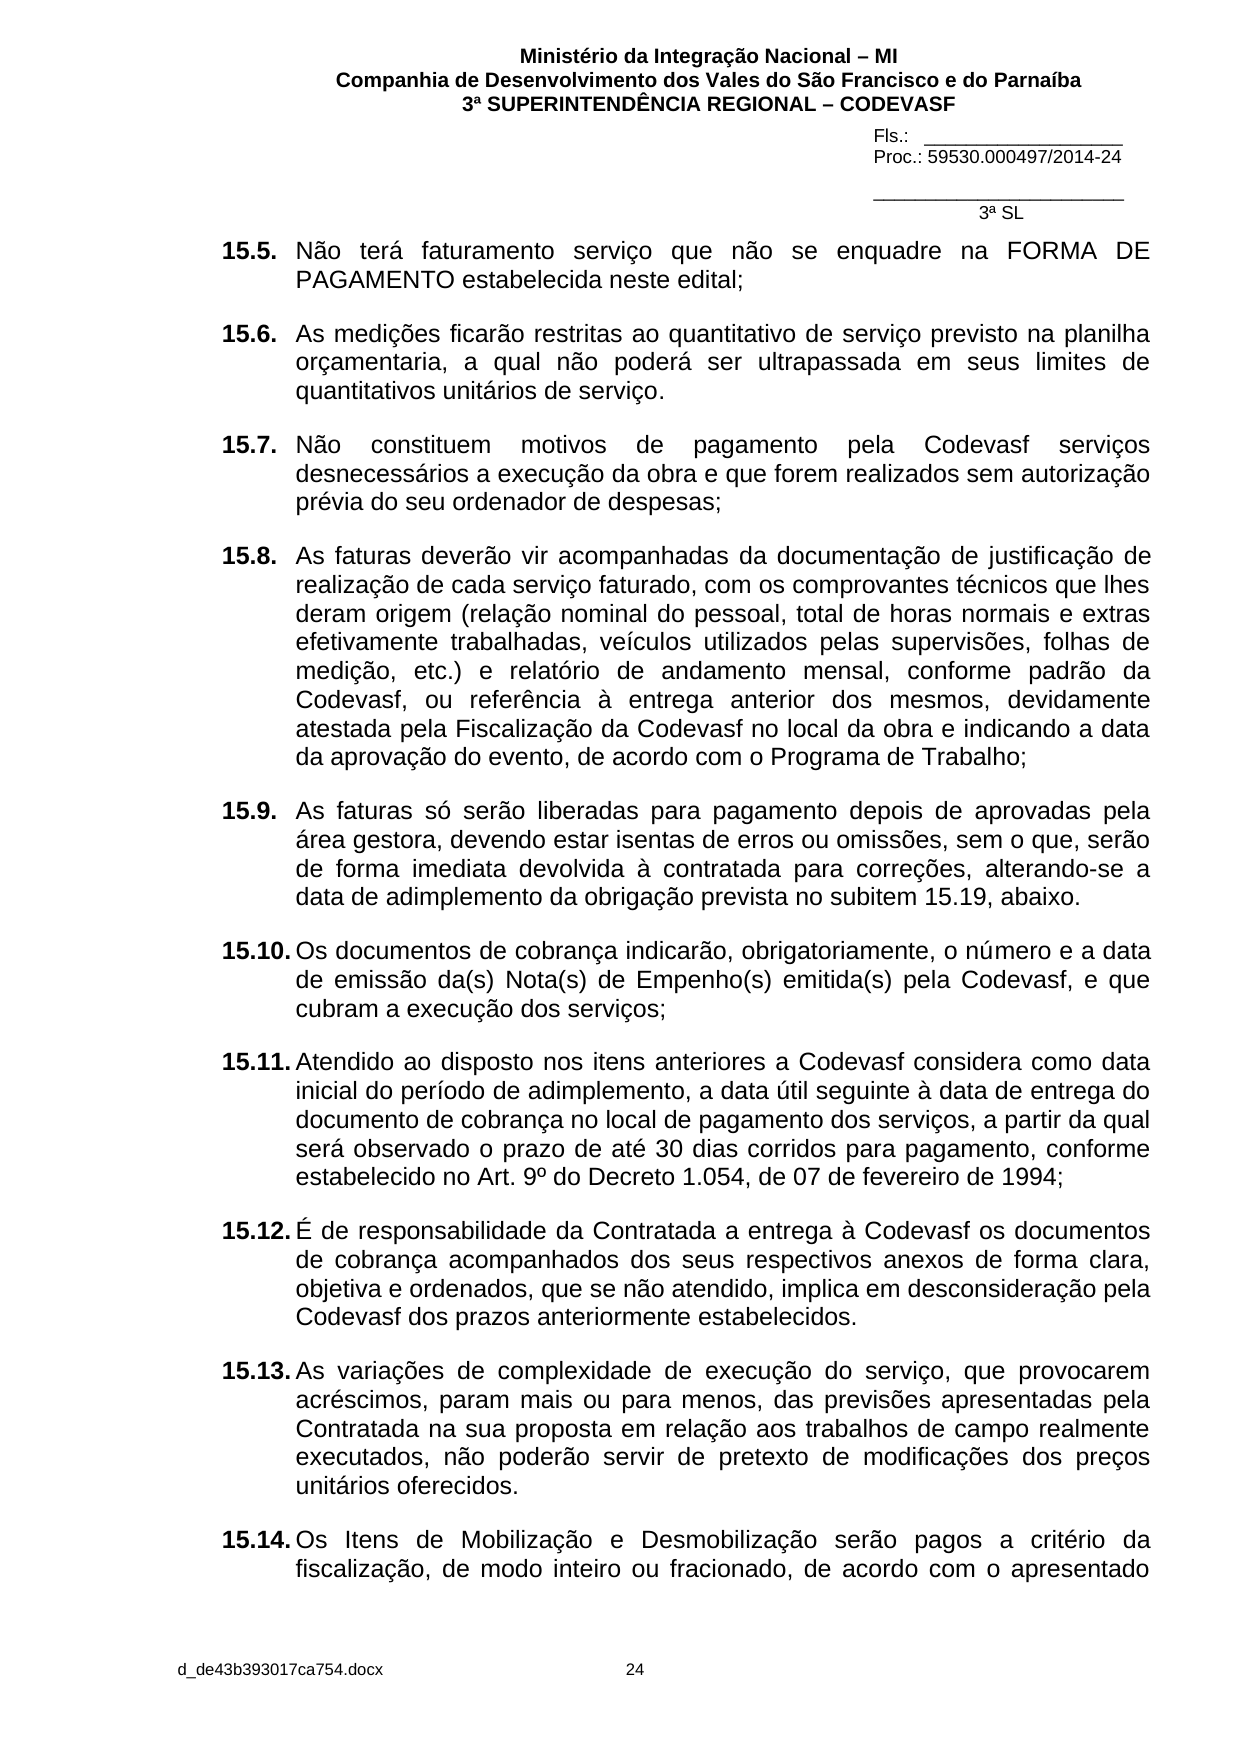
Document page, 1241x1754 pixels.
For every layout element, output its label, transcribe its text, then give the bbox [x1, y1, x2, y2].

text É de responsabilidade da Contratada a entrega à Codevasf os documentos de cobrança acompanhados dos seus respectivos anexos de forma clara, objetiva e ordenados, que se não atendido, implica em desconsideração pela Codevasf dos prazos anteriormente estabelecidos. [222, 1216, 1152, 1331]
text Não constituem motivos de pagamento pela Codevasf serviços desnecessários a execução da obra e que forem realizados sem autorização prévia do seu ordenador de despesas; [222, 430, 1152, 516]
text As faturas só serão liberadas para pagamento depois de aprovadas pela área gestora, devendo estar isentas de erros ou omissões, sem o que, serão de forma imediata devolvida à contratada para correções, alterando-se a data de adimplemento da obrigação prevista no subitem 15.19, abaixo. [222, 796, 1152, 911]
text Não terá faturamento serviço que não se enquadre na FORMA DE PAGAMENTO estabelecida neste edital; [222, 236, 1152, 293]
text As faturas deverão vir acompanhadas da documentação de justificação de realização de cada serviço faturado, com os comprovantes técnicos que lhes deram origem (relação nominal do pessoal, total de horas normais e extras efetivamente trabalhadas, veículos utilizados pelas supervisões, folhas de medição, etc.) e relatório de andamento mensal, conforme padrão da Codevasf, ou referência à entrega anterior dos mesmos, devidamente atestada pela Fiscalização da Codevasf no local da obra e indicando a data da aprovação do evento, de acordo com o Programa de Trabalho; [222, 541, 1152, 771]
text Os documentos de cobrança indicarão, obrigatoriamente, o número e a data de emissão da(s) Nota(s) de Empenho(s) emitida(s) pela Codevasf, e que cubram a execução dos serviços; [222, 936, 1152, 1022]
text As variações de complexidade de execução do serviço, que provocarem acréscimos, param mais ou para menos, das previsões apresentadas pela Contratada na sua proposta em relação aos trabalhos de campo realmente executados, não poderão servir de pretexto de modificações dos preços unitários oferecidos. [222, 1356, 1152, 1500]
text As medições ficarão restritas ao quantitativo de serviço previsto na planilha orçamentaria, a qual não poderá ser ultrapassada em seus limites de quantitativos unitários de serviço. [222, 318, 1152, 405]
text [222, 1525, 1152, 1582]
text Atendido ao disposto nos itens anteriores a Codevasf considera como data inicial do período de adimplemento, a data útil seguinte à data de entrega do documento de cobrança no local de pagamento dos serviços, a partir da qual será observado o prazo de até 30 dias corridos para pagamento, conforme estabelecido no Art. 9º do Decreto 1.054, de 07 de fevereiro de 1994; [222, 1047, 1152, 1191]
